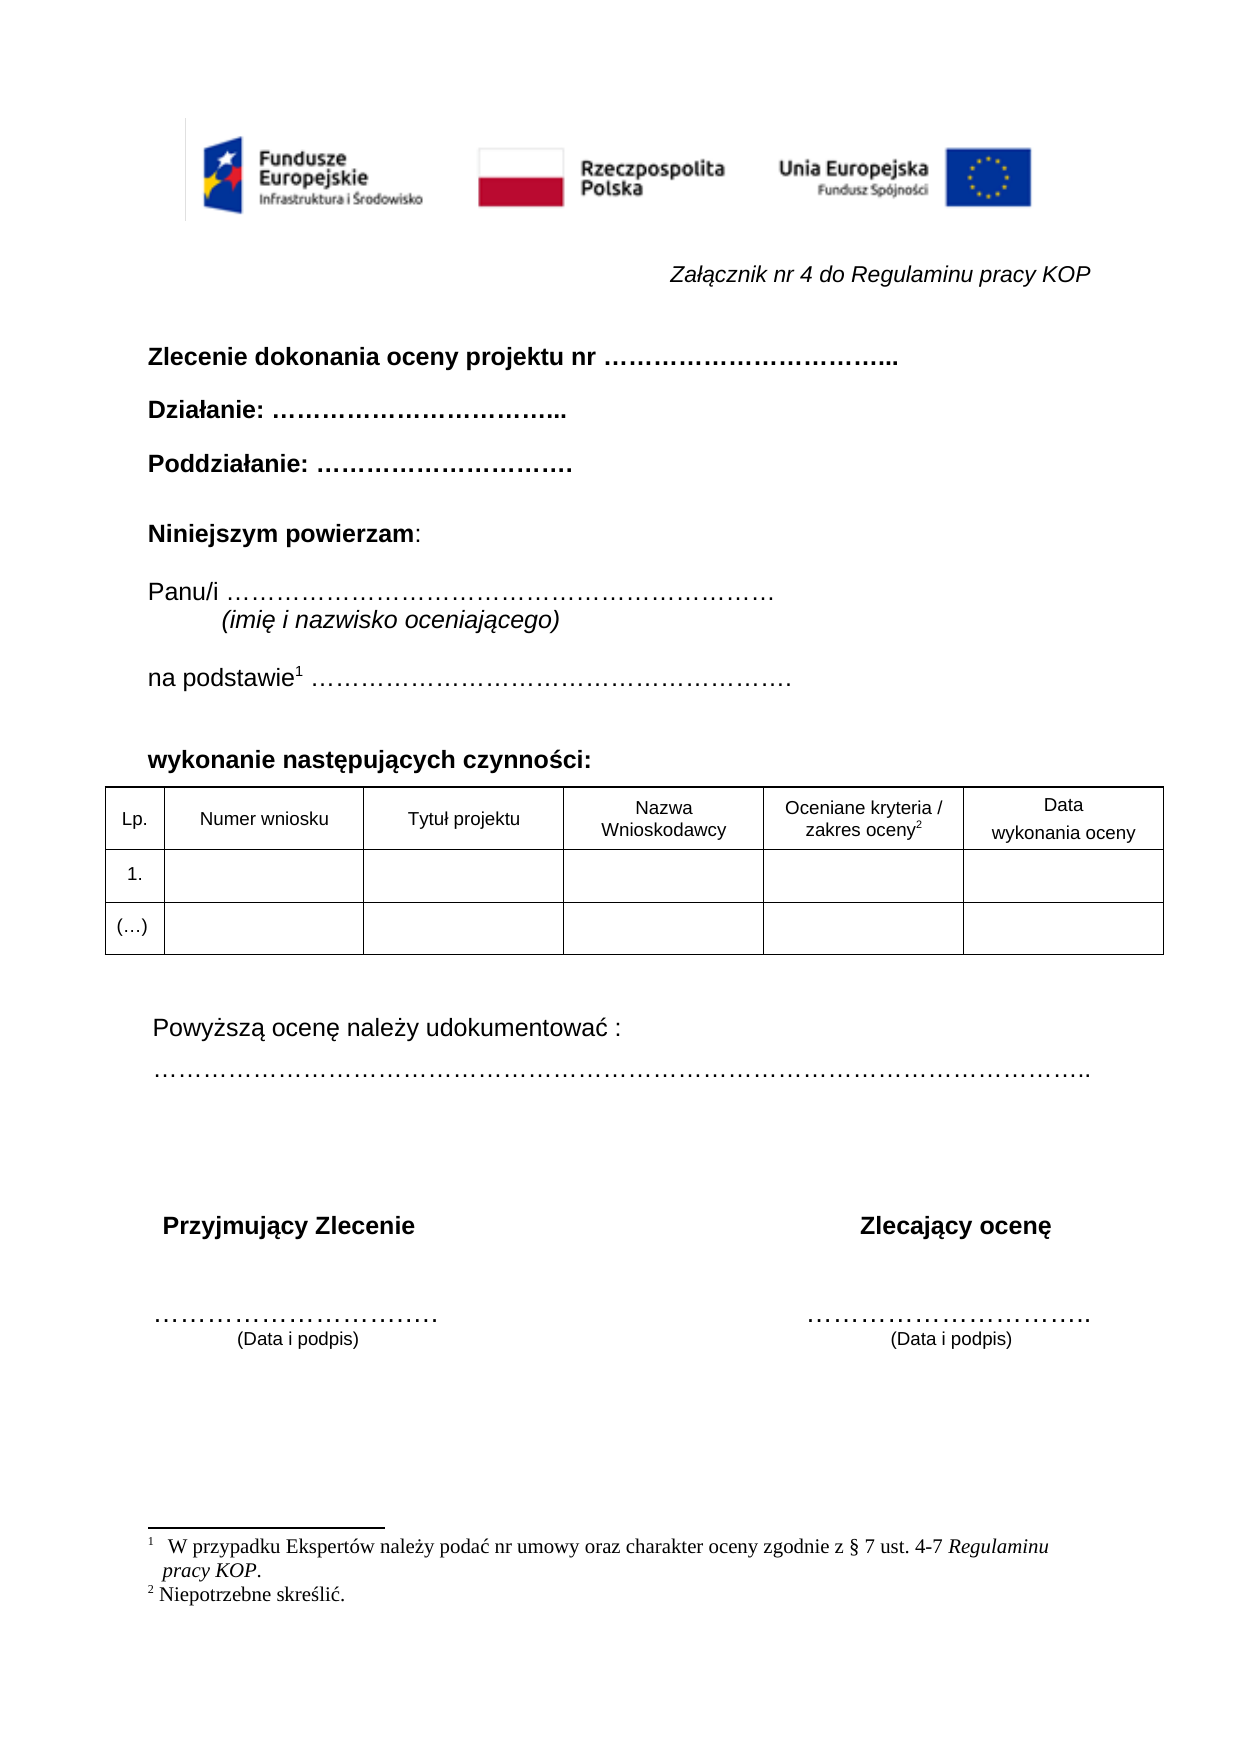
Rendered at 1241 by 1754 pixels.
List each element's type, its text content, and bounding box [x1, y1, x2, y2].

text ……………………….…. ………………………….. [152, 1297, 1093, 1328]
table_cell [364, 903, 563, 954]
table_cell [964, 903, 1163, 954]
table_cell [764, 850, 963, 902]
text Działanie: ……………………………... [148, 395, 1093, 424]
text Zlecenie dokonania oceny projektu nr ……………………………... [148, 341, 1093, 370]
table_cell [165, 903, 363, 954]
table_cell [364, 850, 563, 902]
text na podstawie …………………………………………………. [148, 663, 1093, 691]
table_cell [165, 850, 363, 902]
table_cell (…) [106, 903, 164, 954]
text Przyjmujący Zlecenie Zlecający ocenę [148, 1211, 1093, 1239]
table_cell [764, 903, 963, 954]
table_cell [564, 903, 763, 954]
table_header Nazwa Wnioskodawcy [564, 788, 763, 849]
table_header Data wykonania oceny [964, 788, 1163, 849]
text Panu/i ………………………………………………………… [148, 576, 1093, 605]
text Niniejszym powierzam: [148, 519, 1093, 548]
text Poddziałanie: …………………………. [148, 449, 1093, 478]
picture [184, 118, 1050, 221]
text (Data i podpis) (Data i podpis) [152, 1328, 1093, 1350]
text Powyższą ocenę należy udokumentować : [152, 1013, 1093, 1042]
table_header Lp. [106, 788, 164, 849]
text wykonanie następujących czynności: [148, 745, 1093, 774]
table_header Oceniane kryteria / zakres oceny [764, 788, 963, 849]
text ………………………………………………………………………………………………….. [152, 1054, 1093, 1083]
text Załącznik nr 4 do Regulaminu pracy KOP [148, 261, 1093, 288]
text (imię i nazwisko oceniającego) [148, 605, 1093, 634]
table_cell [564, 850, 763, 902]
table_header Numer wniosku [165, 788, 363, 849]
table_header Tytuł projektu [364, 788, 563, 849]
table_cell [964, 850, 1163, 902]
table_cell 1. [106, 850, 164, 902]
